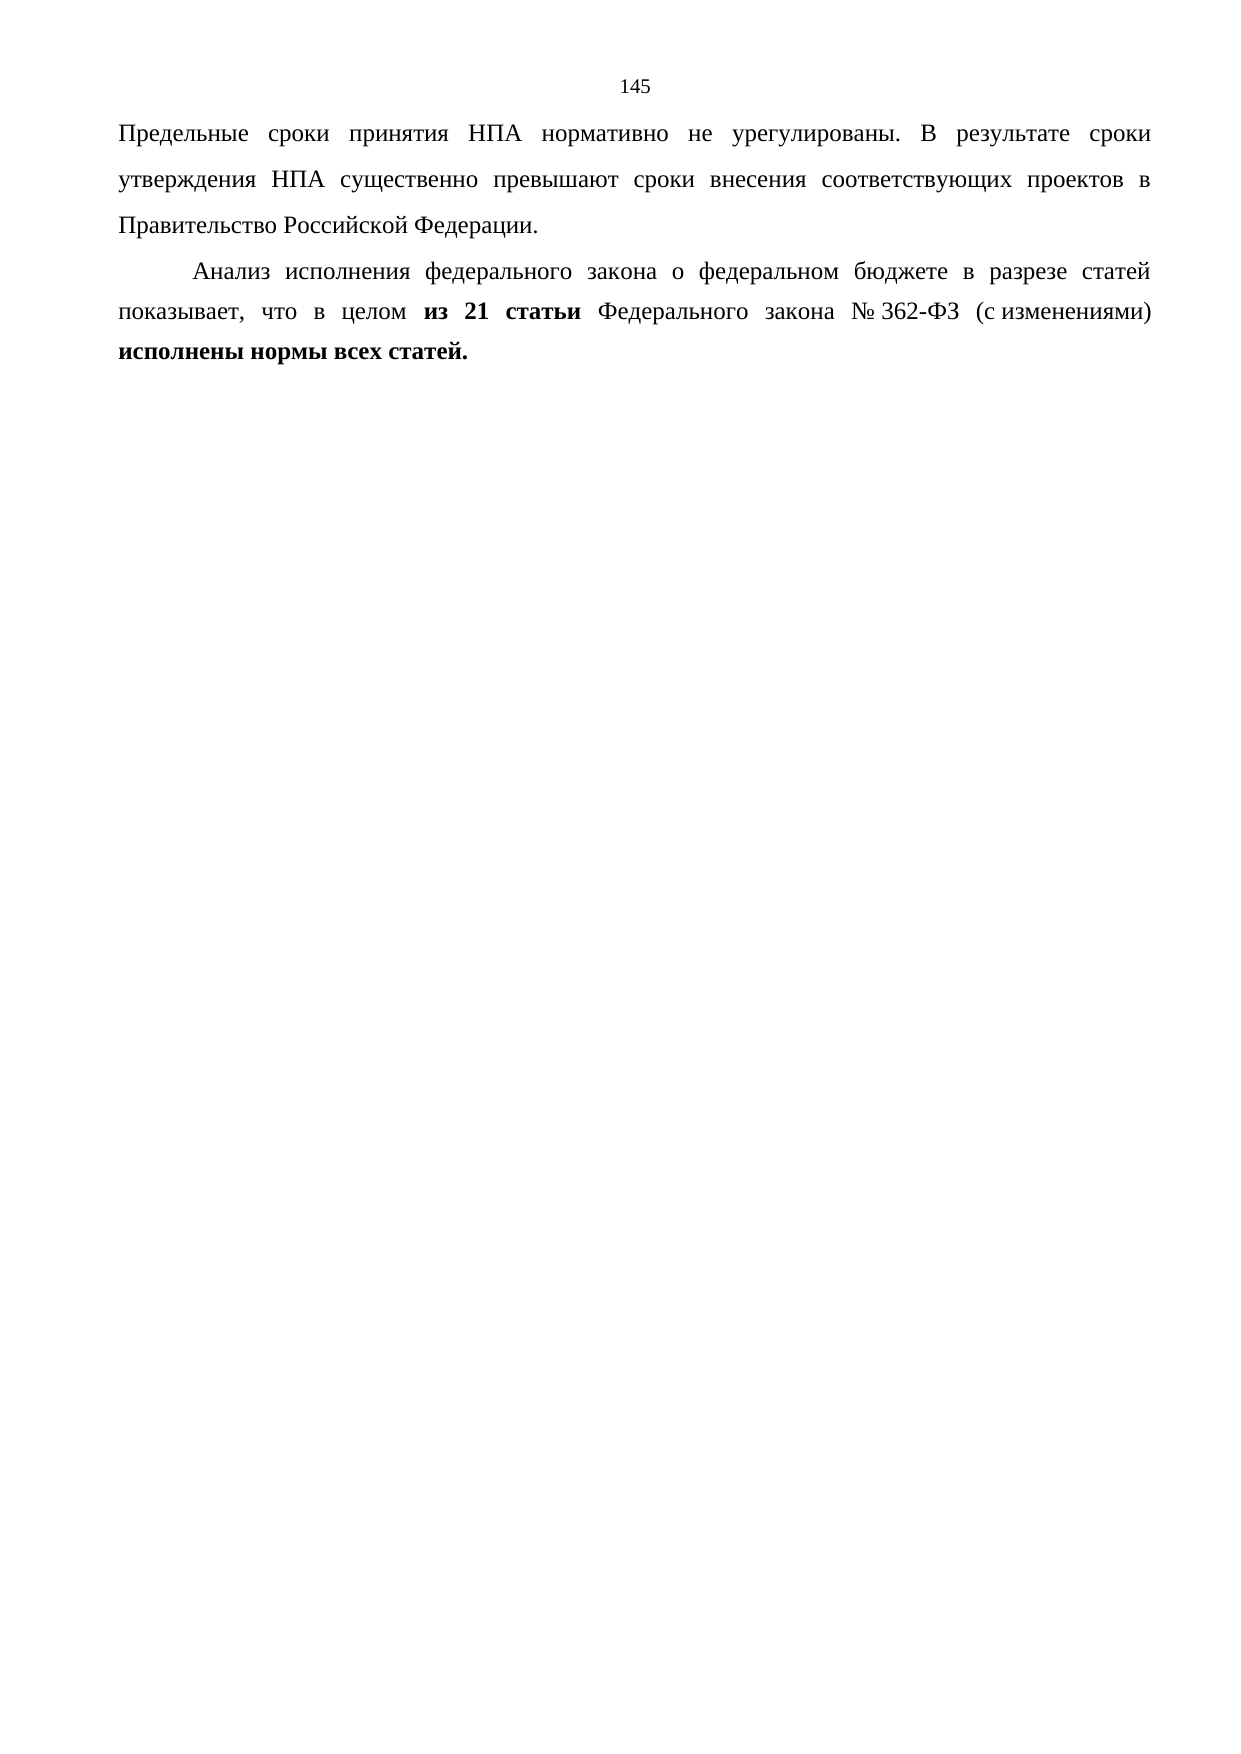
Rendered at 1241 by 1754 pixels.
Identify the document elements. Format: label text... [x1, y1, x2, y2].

text Анализ исполнения федерального закона о федеральном бюджете в разрезе статей показывает, что в целом из 21 статьи Федерального закона № 362-ФЗ (с изменениями) исполнены нормы всех статей. [118, 256, 1152, 365]
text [118, 118, 1152, 239]
